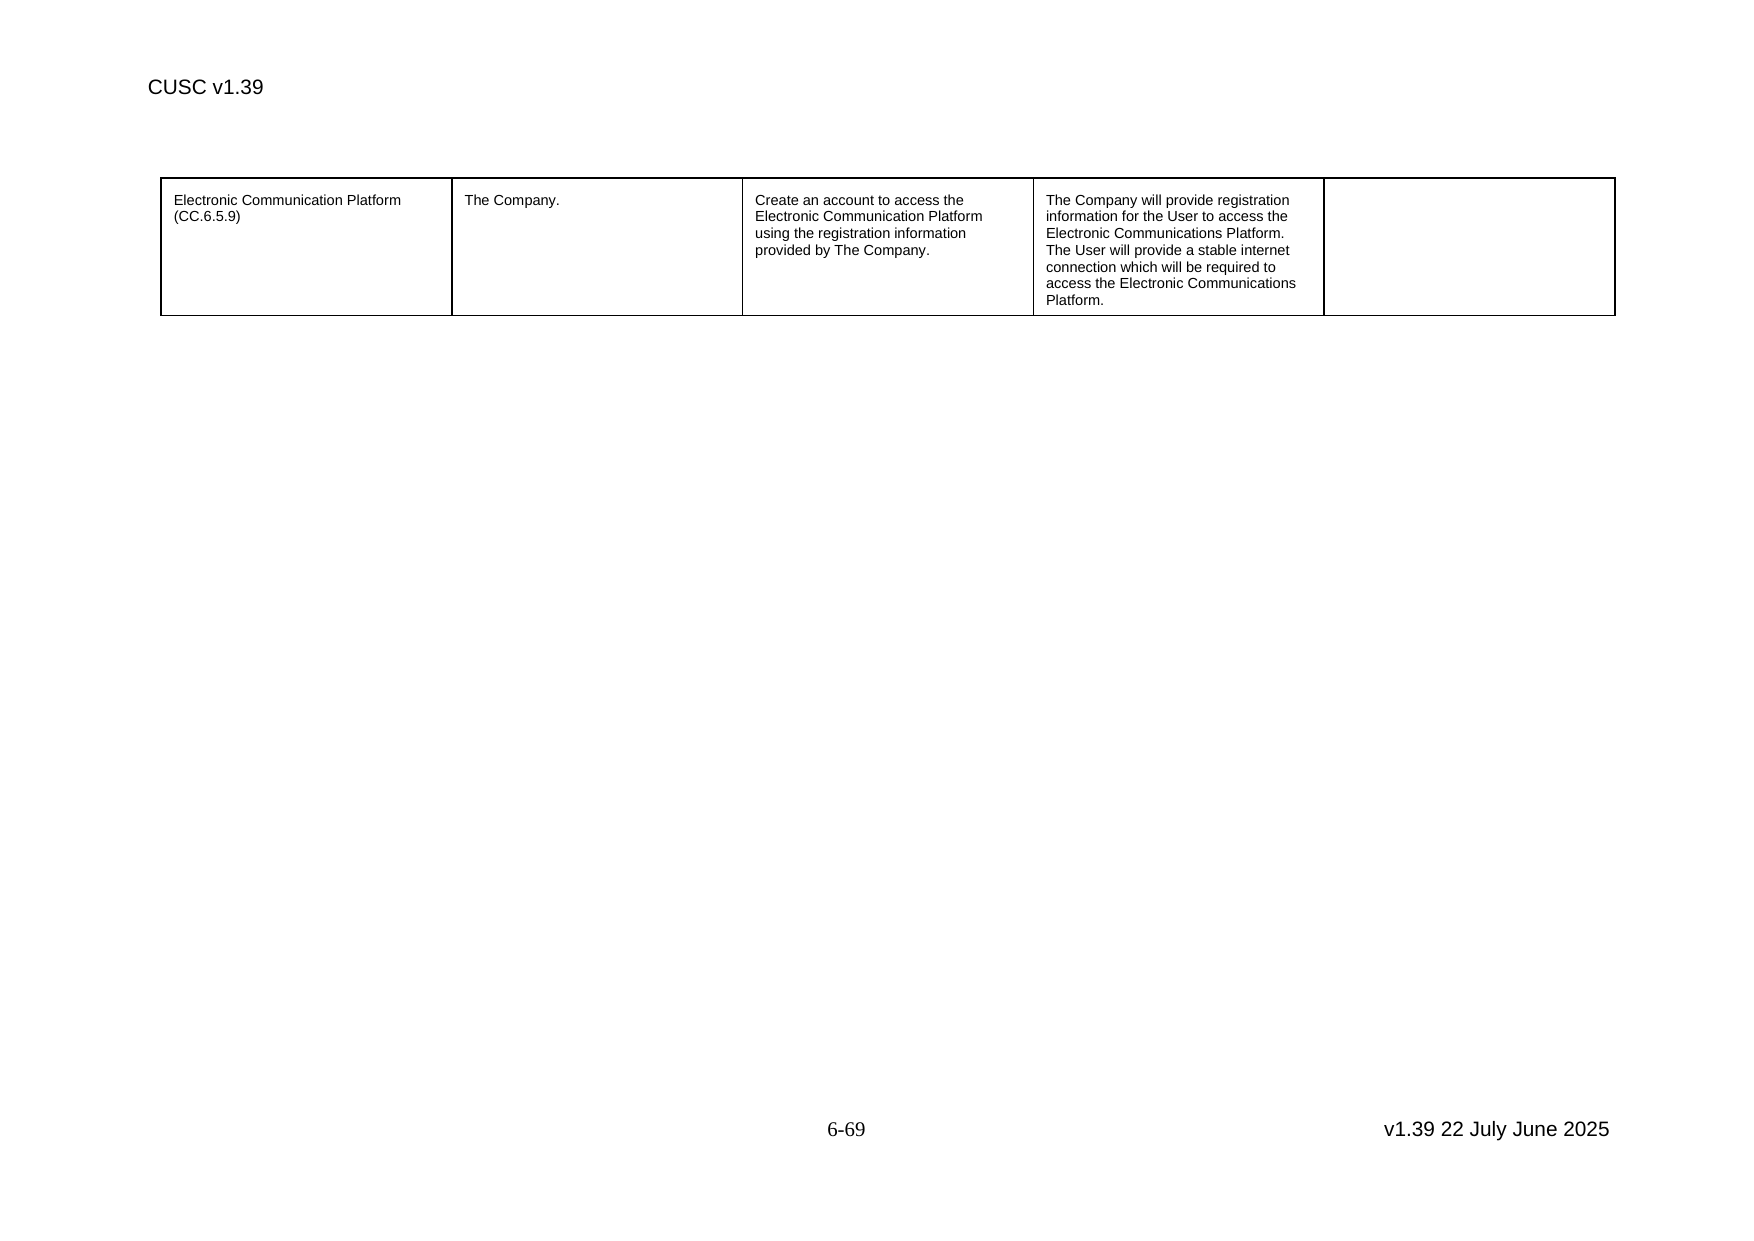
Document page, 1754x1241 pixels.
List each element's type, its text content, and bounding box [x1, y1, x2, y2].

table_cell Electronic Communication Platform (CC.6.5.9) [162, 179, 451, 315]
table_cell Create an account to access the Electronic Communication Platform using the registration information provided by The Company. [743, 179, 1033, 315]
table_cell The Company. [453, 179, 742, 315]
table_cell The Company will provide registration information for the User to access the Electronic Communications Platform. The User will provide a stable internet connection which will be required to access the Electronic Communications Platform. [1034, 179, 1323, 315]
table_cell [1325, 179, 1614, 315]
